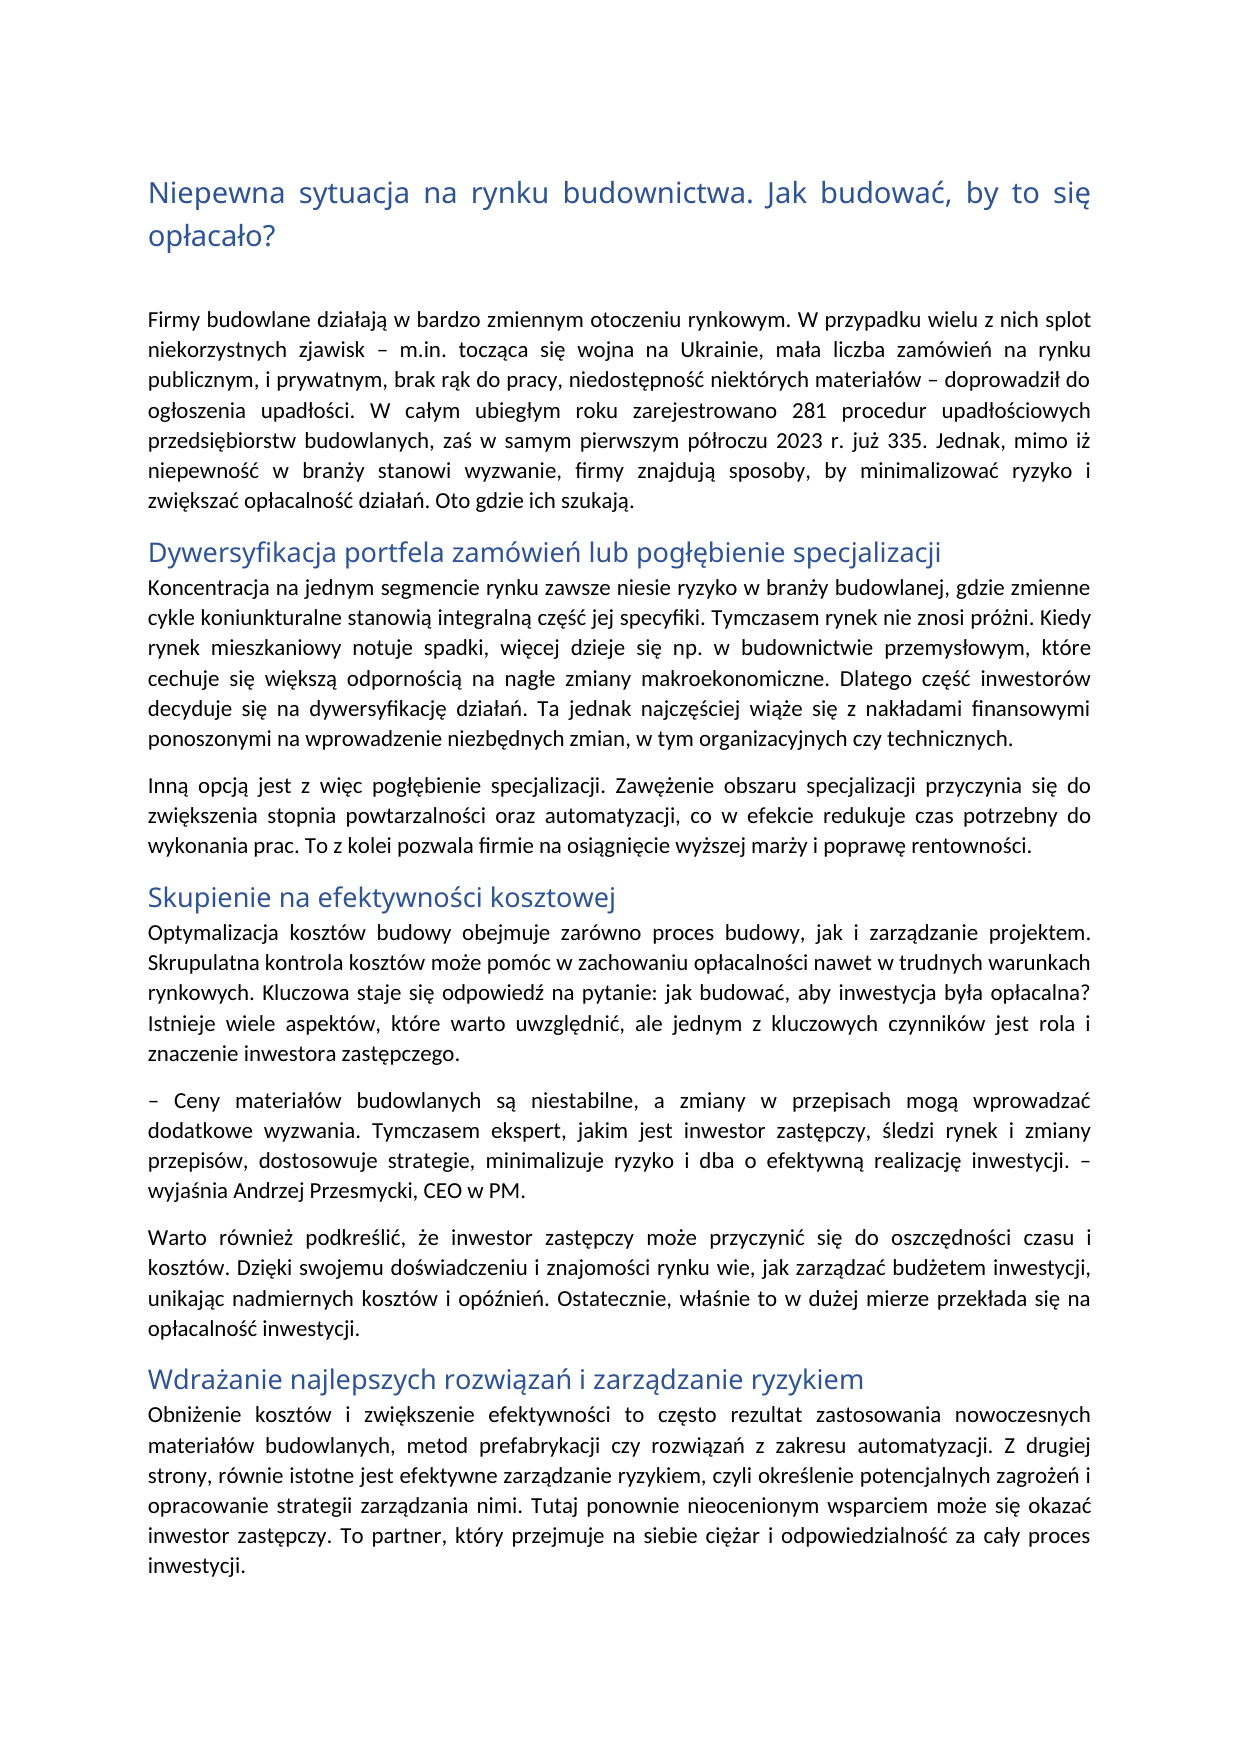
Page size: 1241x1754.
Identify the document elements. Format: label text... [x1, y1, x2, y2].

text Firmy budowlane działają w bardzo zmiennym otoczeniu rynkowym. W przypadku wielu z nich splot niekorzystnych zjawisk – m.in. tocząca się wojna na Ukrainie, mała liczba zamówień na rynku publicznym, i prywatnym, brak rąk do pracy, niedostępność niektórych materiałów – doprowadził do ogłoszenia upadłości. W całym ubiegłym roku zarejestrowano 281 procedur upadłościowych przedsiębiorstw budowlanych, zaś w samym pierwszym półroczu 2023 r. już 335. Jednak, mimo iż niepewność w branży stanowi wyzwanie, firmy znajdują sposoby, by minimalizować ryzyko i zwiększać opłacalność działań. Oto gdzie ich szukają. [148, 305, 1093, 514]
subtitle Dywersyfikacja portfela zamówień lub pogłębienie specjalizacji [148, 533, 1093, 570]
subtitle Skupienie na efektywności kosztowej [148, 878, 1093, 915]
text Inną opcją jest z więc pogłębienie specjalizacji. Zawężenie obszaru specjalizacji przyczynia się do zwiększenia stopnia powtarzalności oraz automatyzacji, co w efekcie redukuje czas potrzebny do wykonania prac. To z kolei pozwala firmie na osiągnięcie wyższej marży i poprawę rentowności. [148, 771, 1093, 859]
subtitle Niepewna sytuacja na rynku budownictwa. Jak budować, by to się opłacało? [148, 173, 1093, 255]
text – Ceny materiałów budowlanych są niestabilne, a zmiany w przepisach mogą wprowadzać dodatkowe wyzwania. Tymczasem ekspert, jakim jest inwestor zastępczy, śledzi rynek i zmiany przepisów, dostosowuje strategie, minimalizuje ryzyko i dba o efektywną realizację inwestycji. – wyjaśnia Andrzej Przesmycki, CEO w PM. [148, 1086, 1093, 1204]
subtitle Wdrażanie najlepszych rozwiązań i zarządzanie ryzykiem [148, 1361, 1093, 1398]
text Warto również podkreślić, że inwestor zastępczy może przyczynić się do oszczędności czasu i kosztów. Dzięki swojemu doświadczeniu i znajomości rynku wie, jak zarządzać budżetem inwestycji, unikając nadmiernych kosztów i opóźnień. Ostatecznie, właśnie to w dużej mierze przekłada się na opłacalność inwestycji. [148, 1223, 1093, 1342]
text Koncentracja na jednym segmencie rynku zawsze niesie ryzyko w branży budowlanej, gdzie zmienne cykle koniunkturalne stanowią integralną część jej specyfiki. Tymczasem rynek nie znosi próżni. Kiedy rynek mieszkaniowy notuje spadki, więcej dzieje się np. w budownictwie przemysłowym, które cechuje się większą odpornością na nagłe zmiany makroekonomiczne. Dlatego część inwestorów decyduje się na dywersyfikację działań. Ta jednak najczęściej wiąże się z nakładami finansowymi ponoszonymi na wprowadzenie niezbędnych zmian, w tym organizacyjnych czy technicznych. [148, 573, 1093, 752]
text Obniżenie kosztów i zwiększenie efektywności to często rezultat zastosowania nowoczesnych materiałów budowlanych, metod prefabrykacji czy rozwiązań z zakresu automatyzacji. Z drugiej strony, równie istotne jest efektywne zarządzanie ryzykiem, czyli określenie potencjalnych zagrożeń i opracowanie strategii zarządzania nimi. Tutaj ponownie nieocenionym wsparciem może się okazać inwestor zastępczy. To partner, który przejmuje na siebie ciężar i odpowiedzialność za cały proces inwestycji. [148, 1401, 1093, 1579]
text Optymalizacja kosztów budowy obejmuje zarówno proces budowy, jak i zarządzanie projektem. Skrupulatna kontrola kosztów może pomóc w zachowaniu opłacalności nawet w trudnych warunkach rynkowych. Kluczowa staje się odpowiedź na pytanie: jak budować, aby inwestycja była opłacalna? Istnieje wiele aspektów, które warto uwzględnić, ale jednym z kluczowych czynników jest rola i znaczenie inwestora zastępczego. [148, 918, 1093, 1067]
